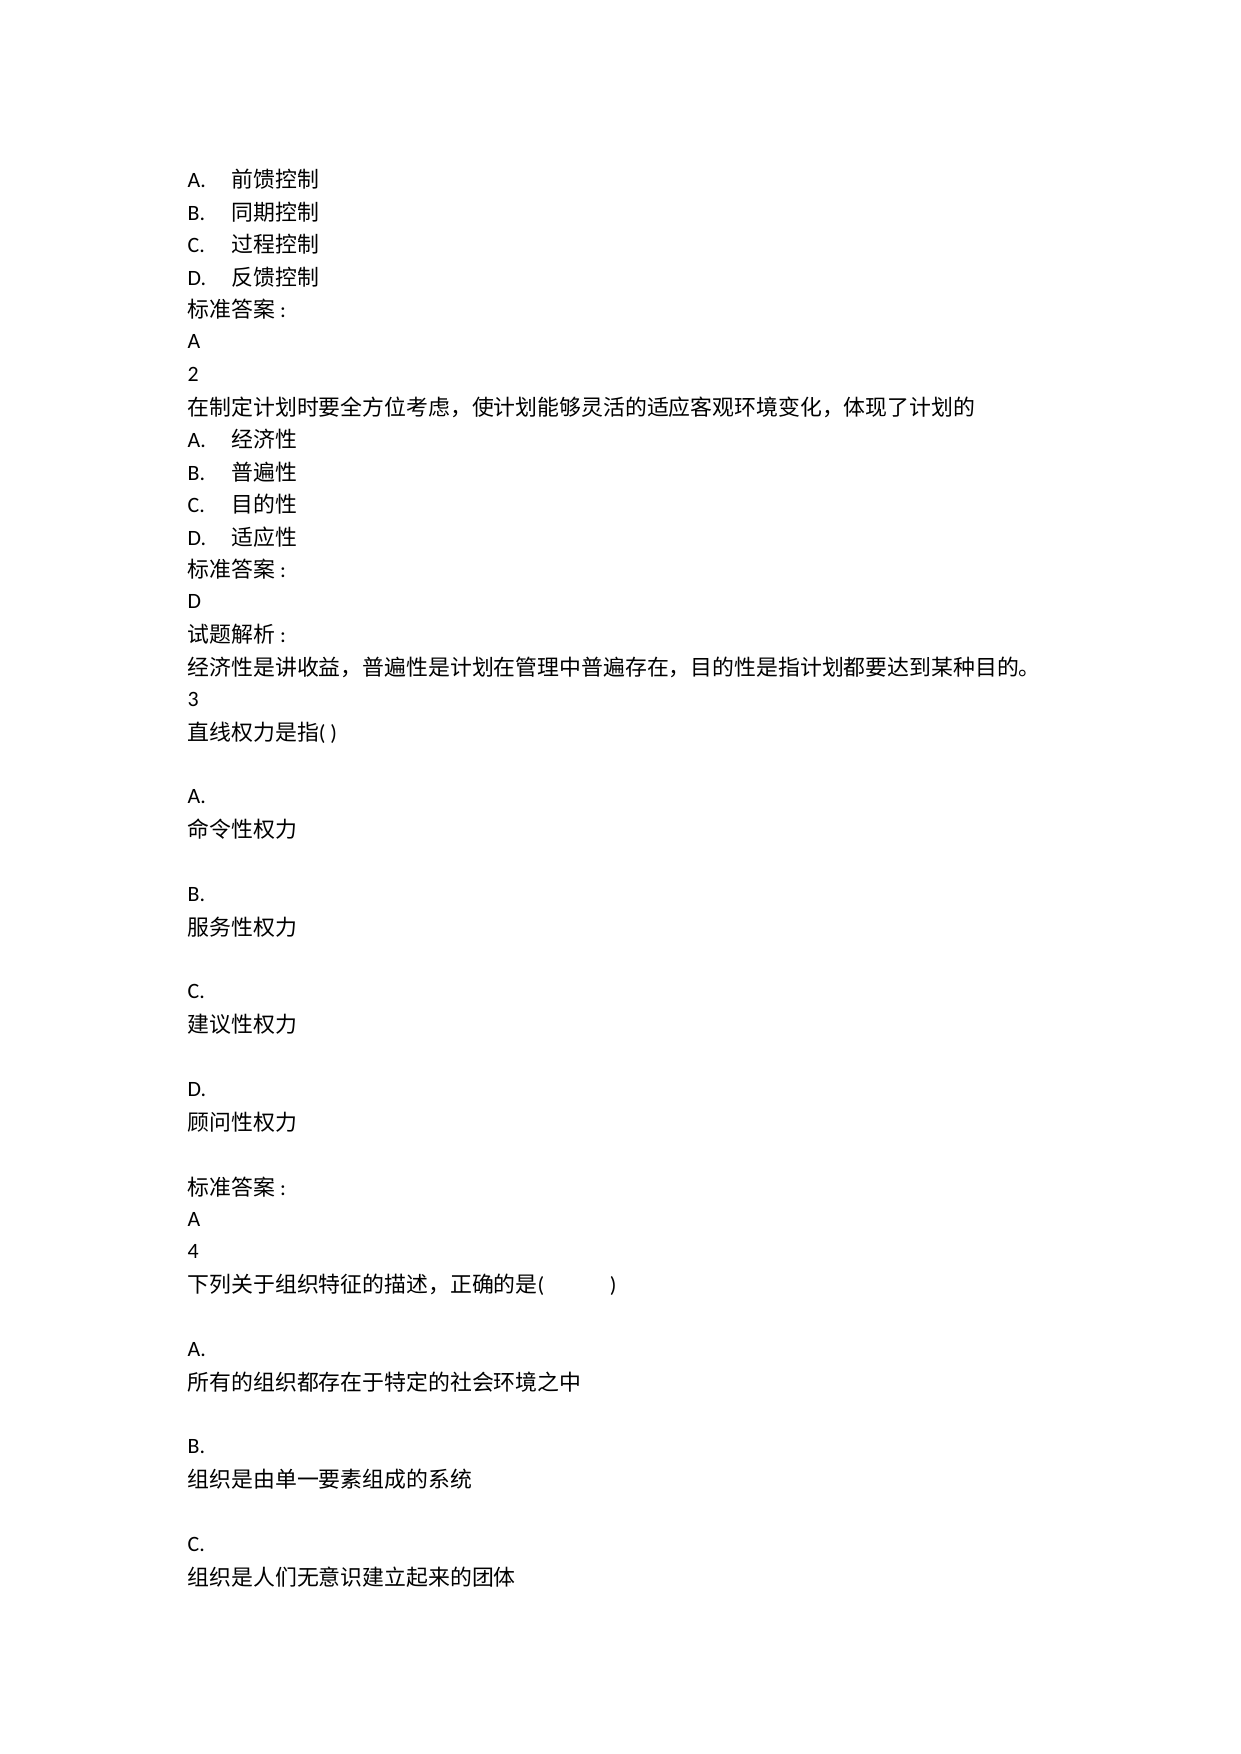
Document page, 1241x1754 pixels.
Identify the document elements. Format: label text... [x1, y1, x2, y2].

list 标准答案 : [187, 292, 1053, 324]
list D. 反馈控制 [187, 259, 1053, 292]
list A. [187, 779, 1053, 812]
list D [187, 584, 1053, 617]
list D. 适应性 [187, 519, 1053, 552]
list 4 [187, 1234, 1053, 1267]
list 组织是由单一要素组成的系统 [187, 1462, 1053, 1494]
list C. 过程控制 [187, 227, 1053, 259]
list 标准答案 : [187, 1169, 1053, 1202]
list A [187, 1202, 1053, 1234]
list 2 [187, 357, 1053, 389]
list 3 [187, 682, 1053, 714]
list B. 普遍性 [187, 454, 1053, 487]
list 组织是人们无意识建立起来的团体 [187, 1559, 1053, 1592]
list 顾问性权力 [187, 1104, 1053, 1137]
list B. [187, 877, 1053, 909]
list 试题解析 : [187, 617, 1053, 649]
list 下列关于组织特征的描述，正确的是( ) [187, 1267, 1053, 1299]
list 标准答案 : [187, 552, 1053, 584]
list D. [187, 1072, 1053, 1104]
list C. [187, 1527, 1053, 1559]
list A. [187, 1332, 1053, 1364]
list B. [187, 1429, 1053, 1462]
list 直线权力是指( ) [187, 714, 1053, 747]
list 经济性是讲收益，普遍性是计划在管理中普遍存在，目的性是指计划都要达到某种目的。 [187, 649, 1053, 682]
list 服务性权力 [187, 909, 1053, 942]
list A. 经济性 [187, 422, 1053, 454]
list 在制定计划时要全方位考虑，使计划能够灵活的适应客观环境变化，体现了计划的 [187, 389, 1053, 422]
list A. 前馈控制 [187, 162, 1053, 194]
list B. 同期控制 [187, 194, 1053, 227]
list 建议性权力 [187, 1007, 1053, 1039]
list A [187, 324, 1053, 357]
list 命令性权力 [187, 812, 1053, 844]
list 所有的组织都存在于特定的社会环境之中 [187, 1364, 1053, 1397]
list C. 目的性 [187, 487, 1053, 519]
list C. [187, 974, 1053, 1007]
